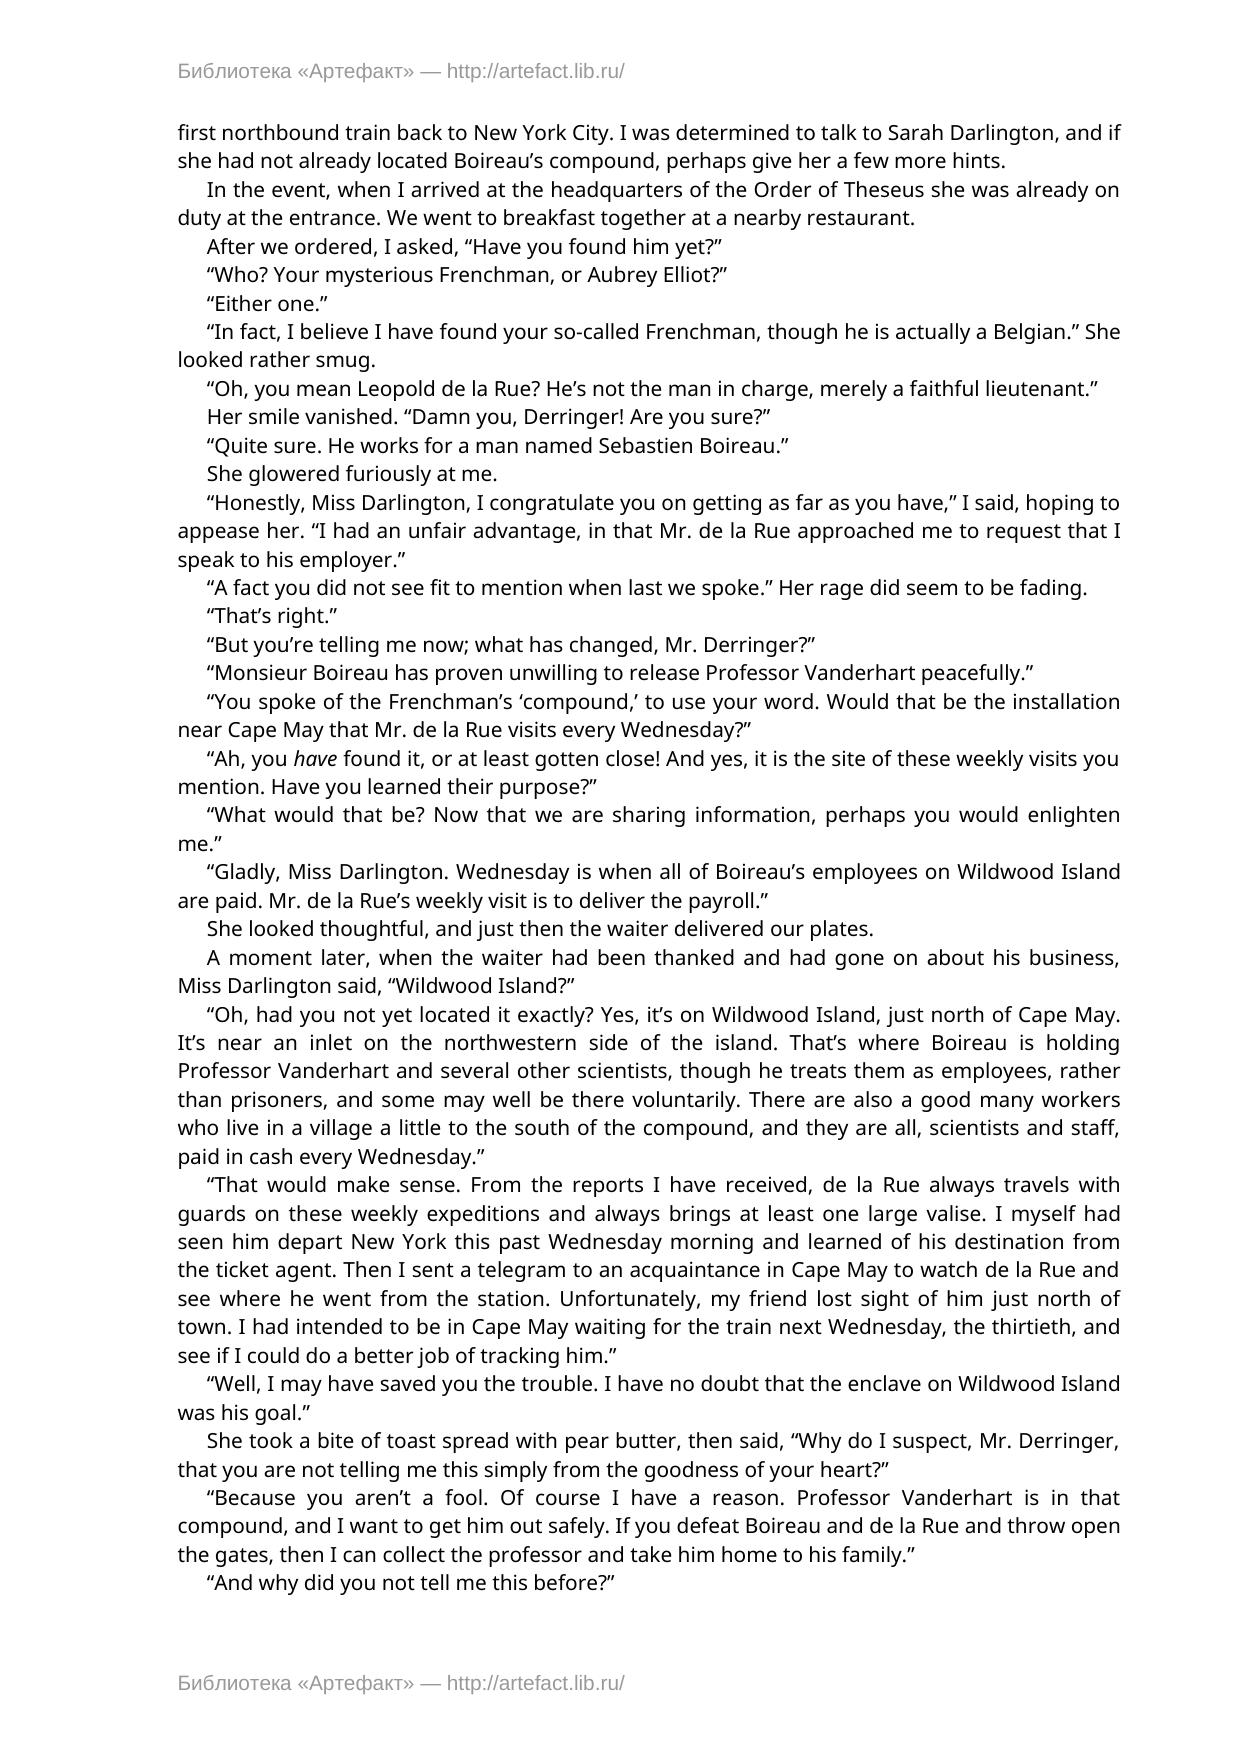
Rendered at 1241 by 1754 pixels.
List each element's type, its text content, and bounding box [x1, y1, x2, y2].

text “A fact you did not see fit to mention when last we spoke.” Her rage did seem to be fading. [177, 573, 1122, 602]
text “That’s right.” [177, 602, 1122, 630]
text “Who? Your mysterious Frenchman, or Aubrey Elliot?” [177, 260, 1122, 289]
text She glowered furiously at me. [177, 459, 1122, 488]
text “Honestly, Miss Darlington, I congratulate you on getting as far as you have,” I said, hoping to appease her. “I had an unfair advantage, in that Mr. de la Rue approached me to request that I speak to his employer.” [177, 488, 1122, 573]
text “What would that be? Now that we are sharing information, perhaps you would enlighten me.” [177, 801, 1122, 857]
text Her smile vanished. “Damn you, Derringer! Are you sure?” [177, 402, 1122, 431]
text “But you’re telling me now; what has changed, Mr. Derringer?” [177, 630, 1122, 658]
text “In fact, I believe I have found your so-called Frenchman, though he is actually a Belgian.” She looked rather smug. [177, 317, 1122, 374]
text “Well, I may have saved you the trouble. I have no doubt that the enclave on Wildwood Island was his goal.” [177, 1369, 1122, 1426]
text “You spoke of the Frenchman’s ‘compound,’ to use your word. Would that be the installation near Cape May that Mr. de la Rue visits every Wednesday?” [177, 687, 1122, 744]
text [177, 118, 1122, 175]
text “That would make sense. From the reports I have received, de la Rue always travels with guards on these weekly expeditions and always brings at least one large valise. I myself had seen him depart New York this past Wednesday morning and learned of his destination from the ticket agent. Then I sent a telegram to an acquaintance in Cape May to watch de la Rue and see where he went from the station. Unfortunately, my friend lost sight of him just north of town. I had intended to be in Cape May waiting for the train next Wednesday, the thirtieth, and see if I could do a better job of tracking him.” [177, 1170, 1122, 1369]
text “Gladly, Miss Darlington. Wednesday is when all of Boireau’s employees on Wildwood Island are paid. Mr. de la Rue’s weekly visit is to deliver the payroll.” [177, 857, 1122, 914]
text “Quite sure. He works for a man named Sebastien Boireau.” [177, 431, 1122, 459]
text A moment later, when the waiter had been thanked and had gone on about his business, Miss Darlington said, “Wildwood Island?” [177, 943, 1122, 1000]
text “Oh, you mean Leopold de la Rue? He’s not the man in charge, merely a faithful lieutenant.” [177, 374, 1122, 402]
text She looked thoughtful, and just then the waiter delivered our plates. [177, 914, 1122, 943]
text She took a bite of toast spread with pear butter, then said, “Why do I suspect, Mr. Derringer, that you are not telling me this simply from the goodness of your heart?” [177, 1426, 1122, 1483]
text “And why did you not tell me this before?” [177, 1568, 1122, 1597]
text “Oh, had you not yet located it exactly? Yes, it’s on Wildwood Island, just north of Cape May. It’s near an inlet on the northwestern side of the island. That’s where Boireau is holding Professor Vanderhart and several other scientists, though he treats them as employees, rather than prisoners, and some may well be there voluntarily. There are also a good many workers who live in a village a little to the south of the compound, and they are all, scientists and staff, paid in cash every Wednesday.” [177, 1000, 1122, 1170]
text “Monsieur Boireau has proven unwilling to release Professor Vanderhart peacefully.” [177, 658, 1122, 687]
text “Either one.” [177, 289, 1122, 317]
text “Because you aren’t a fool. Of course I have a reason. Professor Vanderhart is in that compound, and I want to get him out safely. If you defeat Boireau and de la Rue and throw open the gates, then I can collect the professor and take him home to his family.” [177, 1483, 1122, 1568]
text “Ah, you have found it, or at least gotten close! And yes, it is the site of these weekly visits you mention. Have you learned their purpose?” [177, 744, 1122, 801]
text In the event, when I arrived at the headquarters of the Order of Theseus she was already on duty at the entrance. We went to breakfast together at a nearby restaurant. [177, 175, 1122, 232]
text After we ordered, I asked, “Have you found him yet?” [177, 232, 1122, 260]
